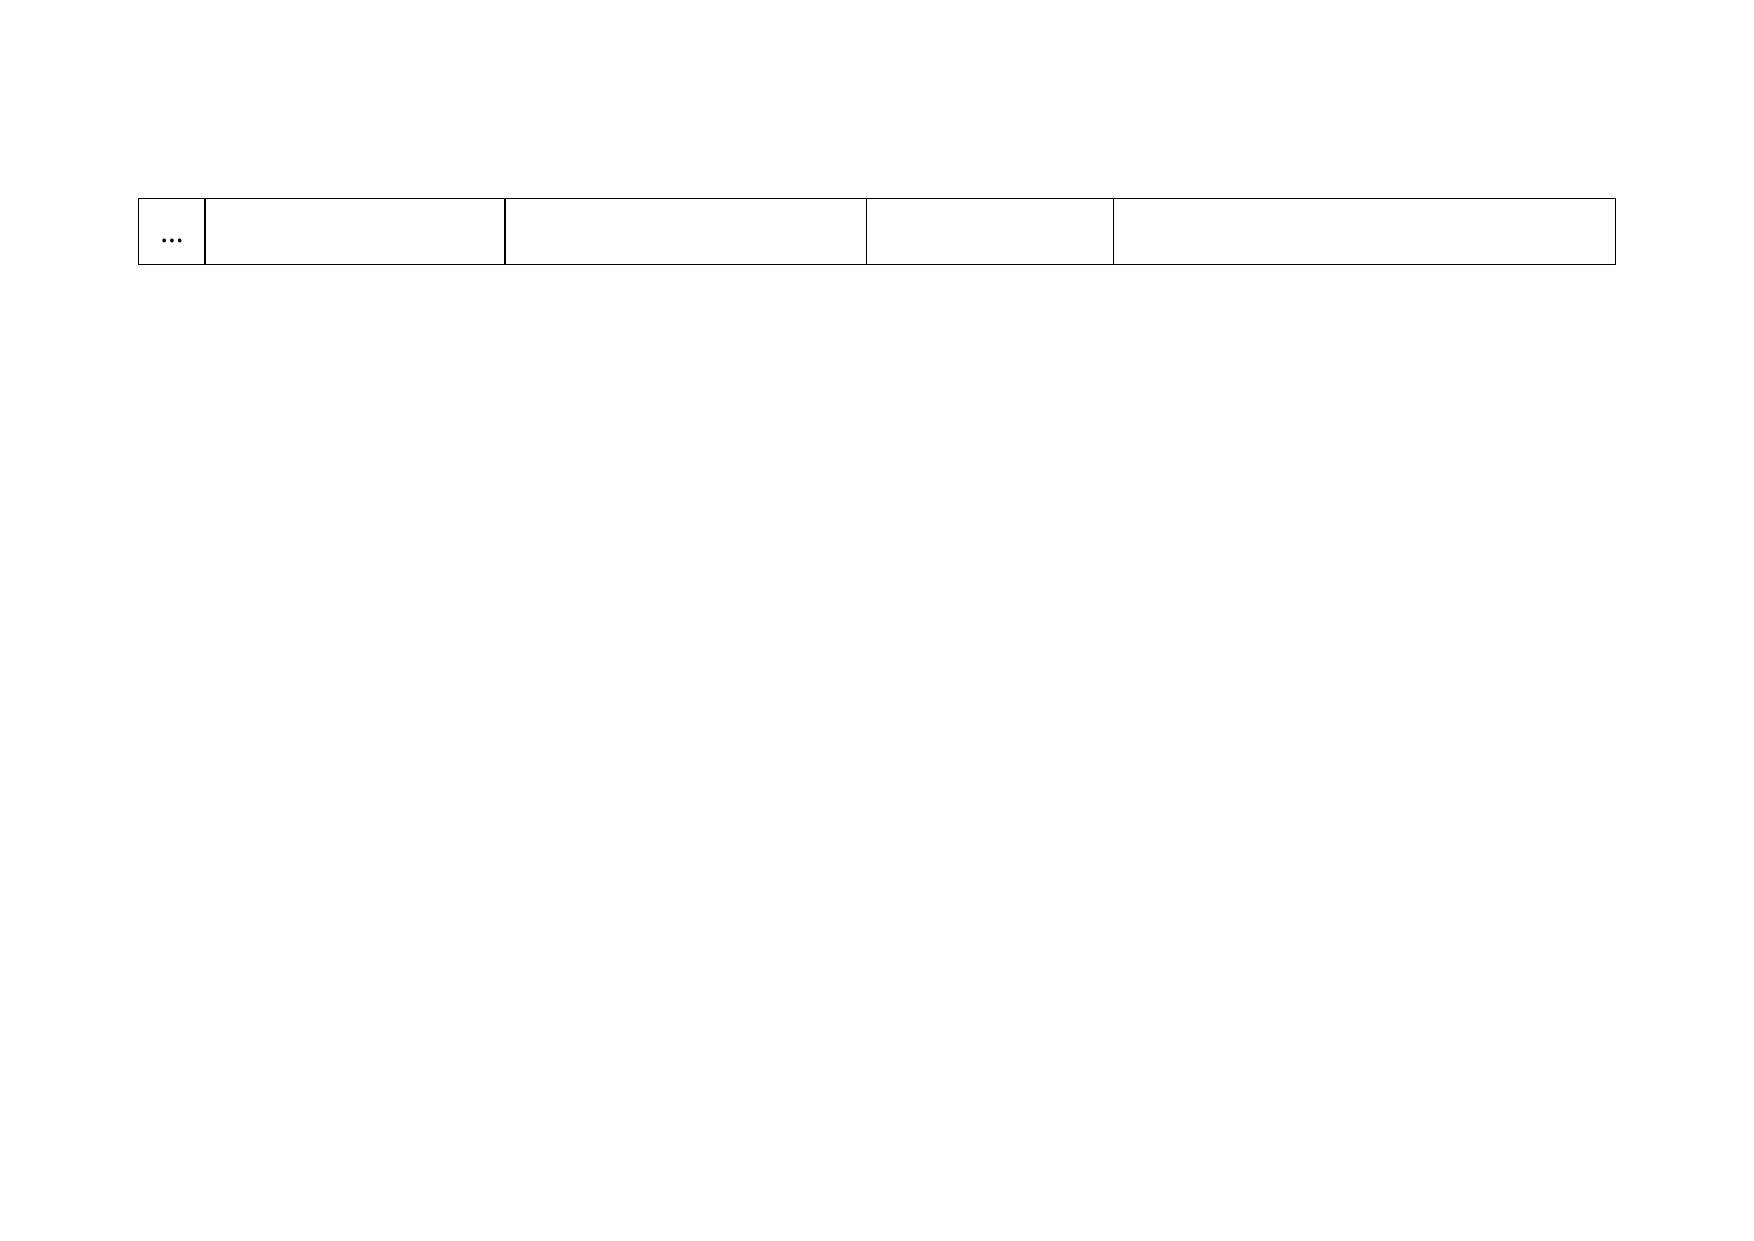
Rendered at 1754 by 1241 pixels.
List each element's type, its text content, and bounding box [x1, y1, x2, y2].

table_cell [867, 199, 1113, 264]
table_cell [506, 199, 866, 264]
table_cell [1114, 199, 1615, 264]
table_cell [206, 199, 504, 264]
table_cell ... [139, 199, 204, 264]
